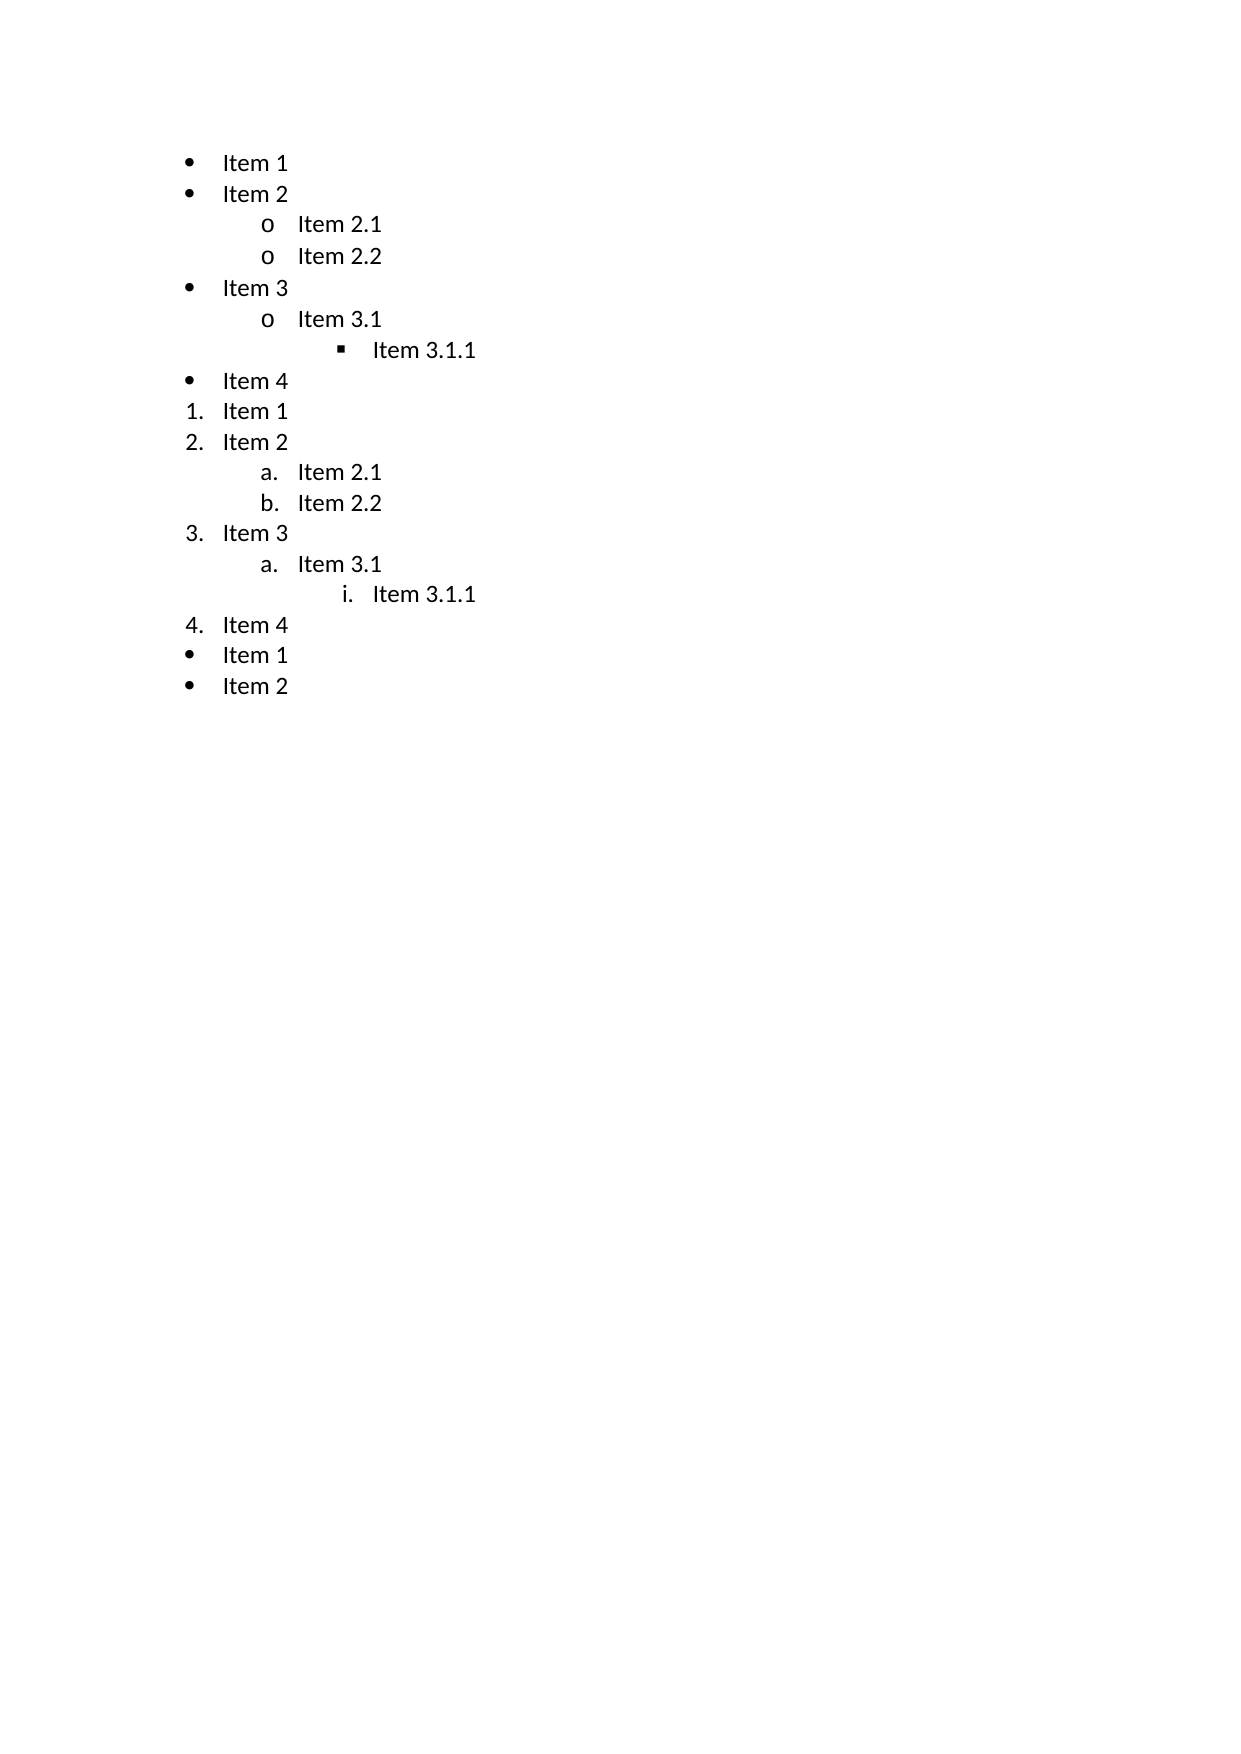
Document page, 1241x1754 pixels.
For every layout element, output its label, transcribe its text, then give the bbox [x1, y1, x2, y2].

list Item 3 [185, 518, 1093, 548]
list Item 4 [185, 609, 1093, 640]
list Item 2 [185, 426, 1093, 457]
list Item 3.1 [260, 548, 1093, 579]
list Item 3.1.1 [354, 579, 1093, 609]
list Item 2.1 [260, 457, 1093, 487]
list Item 2 [185, 670, 1093, 701]
list Item 2 [185, 178, 1093, 209]
list Item 1 [185, 640, 1093, 670]
list Item 2.2 [260, 487, 1093, 518]
list Item 2.2 [260, 240, 1093, 272]
list Item 3 [185, 272, 1093, 303]
list Item 1 [185, 396, 1093, 426]
list Item 1 [185, 148, 1093, 178]
list Item 3.1.1 [335, 334, 1093, 365]
list Item 3.1 [260, 303, 1093, 334]
list Item 4 [185, 365, 1093, 396]
list Item 2.1 [260, 209, 1093, 240]
